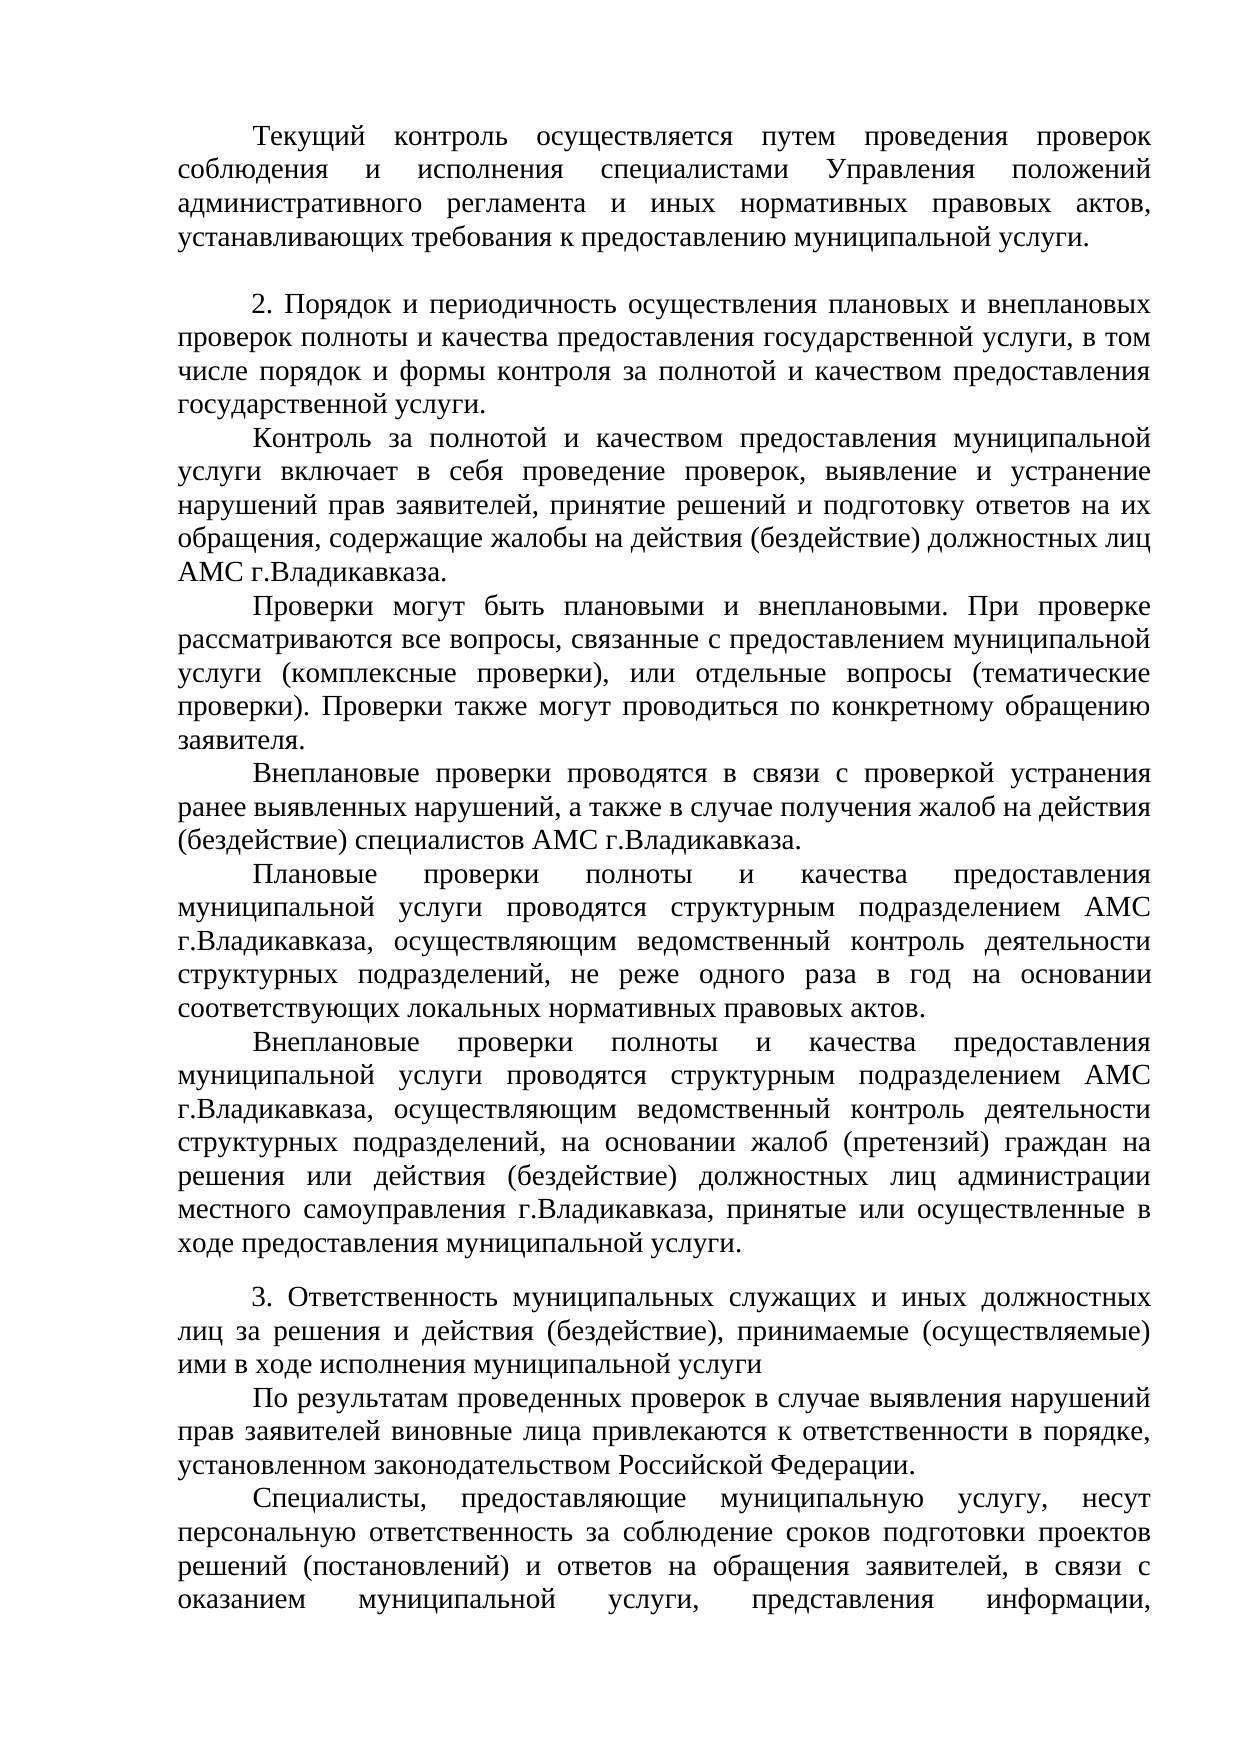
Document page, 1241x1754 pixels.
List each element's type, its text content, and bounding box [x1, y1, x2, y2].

text Контроль за полнотой и качеством предоставления муниципальной услуги включает в себя проведение проверок, выявление и устранение нарушений прав заявителей, принятие решений и подготовку ответов на их обращения, содержащие жалобы на действия (бездействие) должностных лиц АМС г.Владикавказа. [177, 420, 1152, 588]
text Внеплановые проверки полноты и качества предоставления муниципальной услуги проводятся структурным подразделением АМС г.Владикавказа, осуществляющим ведомственный контроль деятельности структурных подразделений, на основании жалоб (претензий) граждан на решения или действия (бездействие) должностных лиц администрации местного самоуправления г.Владикавказа, принятые или осуществленные в ходе предоставления муниципальной услуги. [177, 1024, 1152, 1258]
text Внеплановые проверки проводятся в связи с проверкой устранения ранее выявленных нарушений, а также в случае получения жалоб на действия (бездействие) специалистов АМС г.Владикавказа. [177, 755, 1152, 856]
text 3. Ответственность муниципальных служащих и иных должностных лиц за решения и действия (бездействие), принимаемые (осуществляемые) ими в ходе исполнения муниципальной услуги [177, 1279, 1152, 1380]
text По результатам проведенных проверок в случае выявления нарушений прав заявителей виновные лица привлекаются к ответственности в порядке, установленном законодательством Российской Федерации. [177, 1380, 1152, 1481]
text Плановые проверки полноты и качества предоставления муниципальной услуги проводятся структурным подразделением АМС г.Владикавказа, осуществляющим ведомственный контроль деятельности структурных подразделений, не реже одного раза в год на основании соответствующих локальных нормативных правовых актов. [177, 856, 1152, 1024]
text 2. Порядок и периодичность осуществления плановых и внеплановых проверок полноты и качества предоставления государственной услуги, в том числе порядок и формы контроля за полнотой и качеством предоставления государственной услуги. [177, 286, 1152, 420]
text Проверки могут быть плановыми и внеплановыми. При проверке рассматриваются все вопросы, связанные с предоставлением муниципальной услуги (комплексные проверки), или отдельные вопросы (тематические проверки). Проверки также могут проводиться по конкретному обращению заявителя. [177, 588, 1152, 755]
text Текущий контроль осуществляется путем проведения проверок соблюдения и исполнения специалистами Управления положений административного регламента и иных нормативных правовых актов, устанавливающих требования к предоставлению муниципальной услуги. [177, 118, 1152, 252]
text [177, 1481, 1152, 1615]
